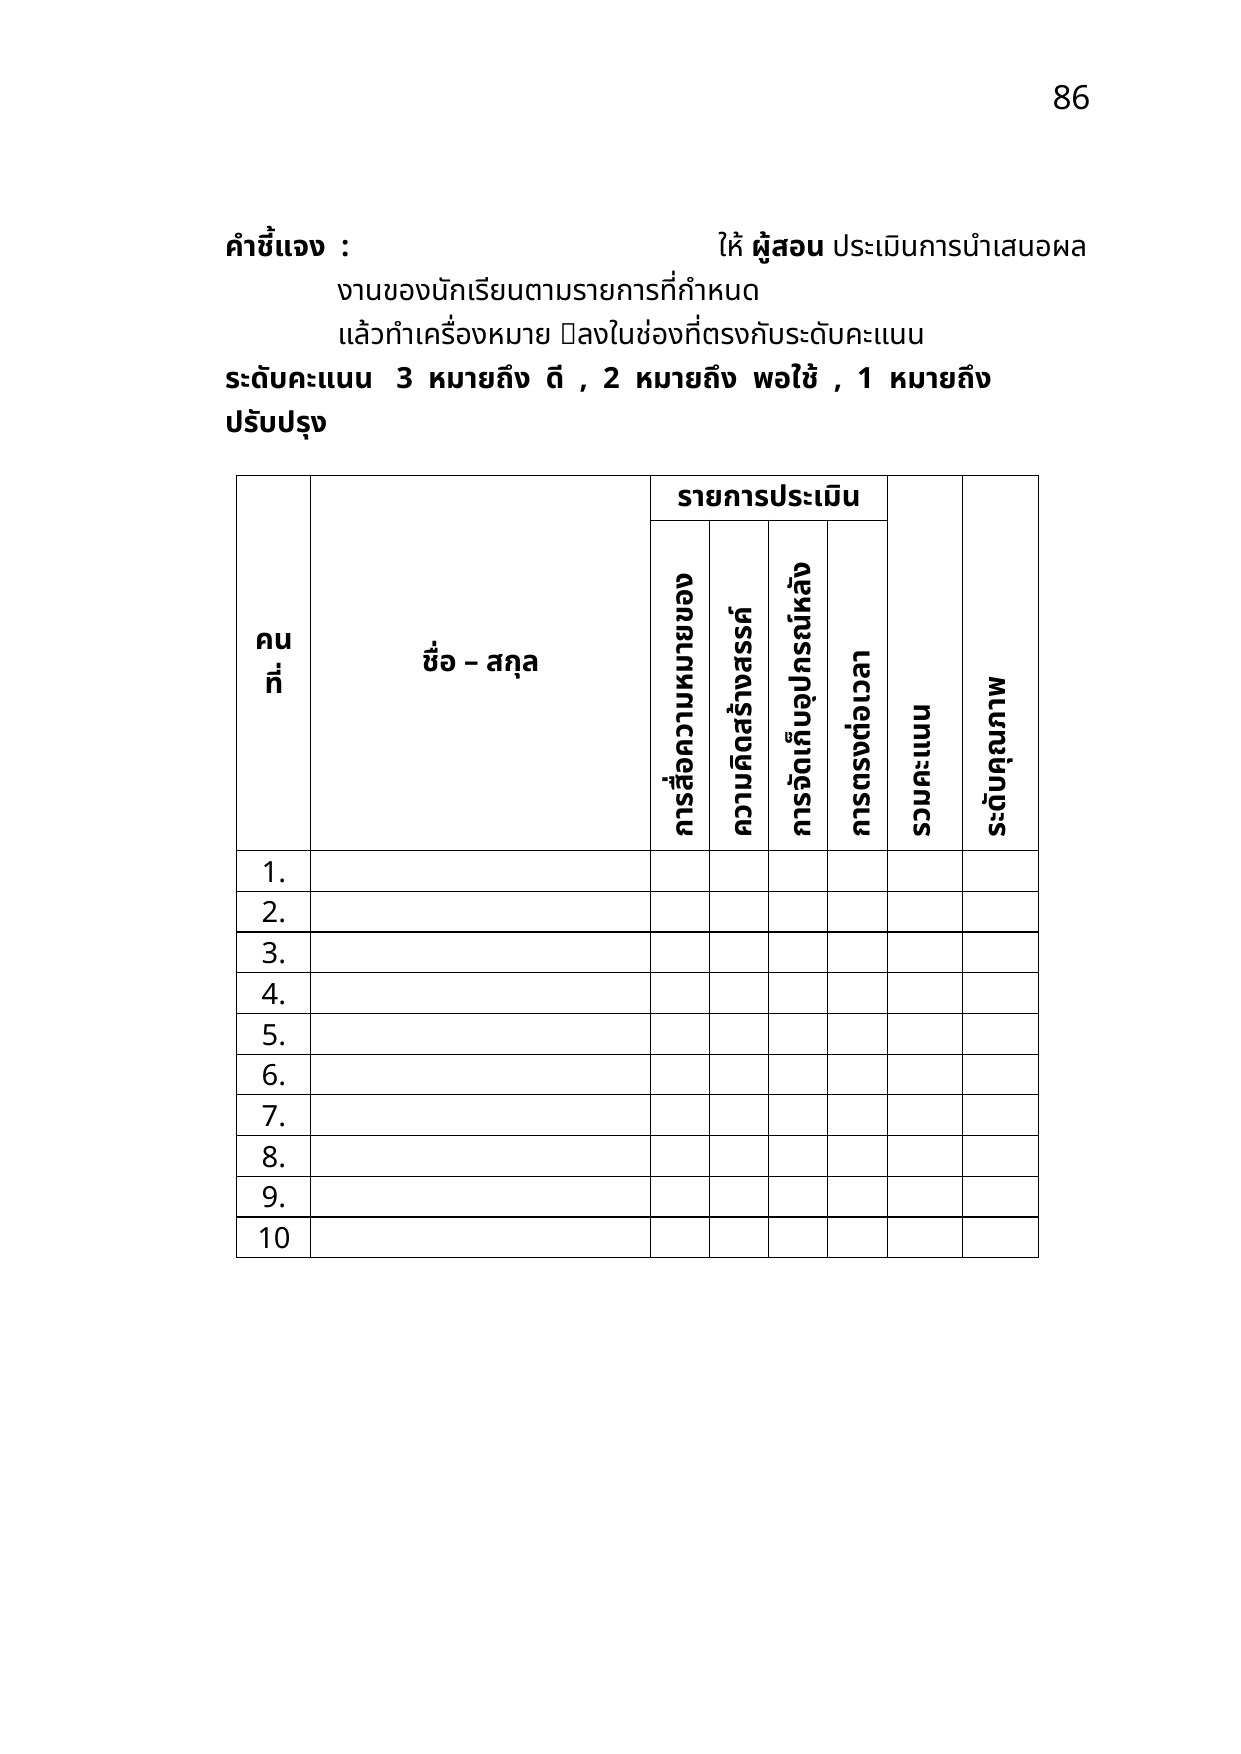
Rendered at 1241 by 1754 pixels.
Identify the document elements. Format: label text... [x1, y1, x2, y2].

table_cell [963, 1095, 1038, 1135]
text คำชี้แจง : ให้ ผู้สอน ประเมินการนำเสนอผลงานของนักเรียนตามรายการที่กำหนด [225, 225, 1090, 313]
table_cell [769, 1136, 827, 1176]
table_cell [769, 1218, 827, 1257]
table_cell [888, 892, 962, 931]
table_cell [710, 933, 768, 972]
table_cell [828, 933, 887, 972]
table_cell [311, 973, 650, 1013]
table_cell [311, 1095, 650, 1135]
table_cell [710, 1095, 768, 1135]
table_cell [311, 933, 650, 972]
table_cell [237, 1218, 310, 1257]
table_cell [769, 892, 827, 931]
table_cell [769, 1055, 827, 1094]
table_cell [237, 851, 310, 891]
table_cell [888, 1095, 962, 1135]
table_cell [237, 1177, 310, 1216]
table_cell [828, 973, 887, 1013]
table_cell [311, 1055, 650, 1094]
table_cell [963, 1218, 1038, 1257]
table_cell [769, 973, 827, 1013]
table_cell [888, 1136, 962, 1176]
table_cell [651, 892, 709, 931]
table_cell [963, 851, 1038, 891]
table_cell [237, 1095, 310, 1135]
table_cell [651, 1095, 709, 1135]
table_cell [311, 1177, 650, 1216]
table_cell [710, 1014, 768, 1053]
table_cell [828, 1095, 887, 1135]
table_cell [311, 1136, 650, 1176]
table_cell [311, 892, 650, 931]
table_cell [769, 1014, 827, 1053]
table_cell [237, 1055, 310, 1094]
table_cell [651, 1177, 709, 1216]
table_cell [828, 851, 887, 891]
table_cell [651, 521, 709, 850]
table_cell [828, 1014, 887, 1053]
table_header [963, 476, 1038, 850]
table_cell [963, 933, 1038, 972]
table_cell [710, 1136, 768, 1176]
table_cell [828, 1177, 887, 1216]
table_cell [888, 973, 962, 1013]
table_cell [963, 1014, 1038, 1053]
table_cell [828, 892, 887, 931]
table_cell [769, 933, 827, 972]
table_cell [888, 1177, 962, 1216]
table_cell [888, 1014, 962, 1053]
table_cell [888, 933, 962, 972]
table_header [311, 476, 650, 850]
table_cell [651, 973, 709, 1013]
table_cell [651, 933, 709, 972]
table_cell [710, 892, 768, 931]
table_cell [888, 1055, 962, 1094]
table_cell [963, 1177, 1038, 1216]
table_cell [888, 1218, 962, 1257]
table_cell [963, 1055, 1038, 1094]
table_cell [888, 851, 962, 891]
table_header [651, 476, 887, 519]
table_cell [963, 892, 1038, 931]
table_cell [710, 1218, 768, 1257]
text แล้วทำเครื่องหมาย ลงในช่องที่ตรงกับระดับคะแนน [225, 313, 1090, 357]
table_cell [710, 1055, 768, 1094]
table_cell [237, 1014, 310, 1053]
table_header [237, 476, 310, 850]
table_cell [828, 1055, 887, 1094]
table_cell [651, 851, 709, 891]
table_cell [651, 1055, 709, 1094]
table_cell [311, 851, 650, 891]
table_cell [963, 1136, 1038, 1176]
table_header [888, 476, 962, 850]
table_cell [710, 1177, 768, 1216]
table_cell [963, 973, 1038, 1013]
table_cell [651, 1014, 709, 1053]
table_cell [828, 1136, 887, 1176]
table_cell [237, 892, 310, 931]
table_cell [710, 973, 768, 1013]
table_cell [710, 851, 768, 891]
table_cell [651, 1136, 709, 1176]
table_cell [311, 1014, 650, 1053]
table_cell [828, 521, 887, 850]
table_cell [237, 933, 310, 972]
subtitle ระดับคะแนน 3 หมายถึง ดี , 2 หมายถึง พอใช้ , 1 หมายถึง ปรับปรุง [225, 357, 1090, 446]
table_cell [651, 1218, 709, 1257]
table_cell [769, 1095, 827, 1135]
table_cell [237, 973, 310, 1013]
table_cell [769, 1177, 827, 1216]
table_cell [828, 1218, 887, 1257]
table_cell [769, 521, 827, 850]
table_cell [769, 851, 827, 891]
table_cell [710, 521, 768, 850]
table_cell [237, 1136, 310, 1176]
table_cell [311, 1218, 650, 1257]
